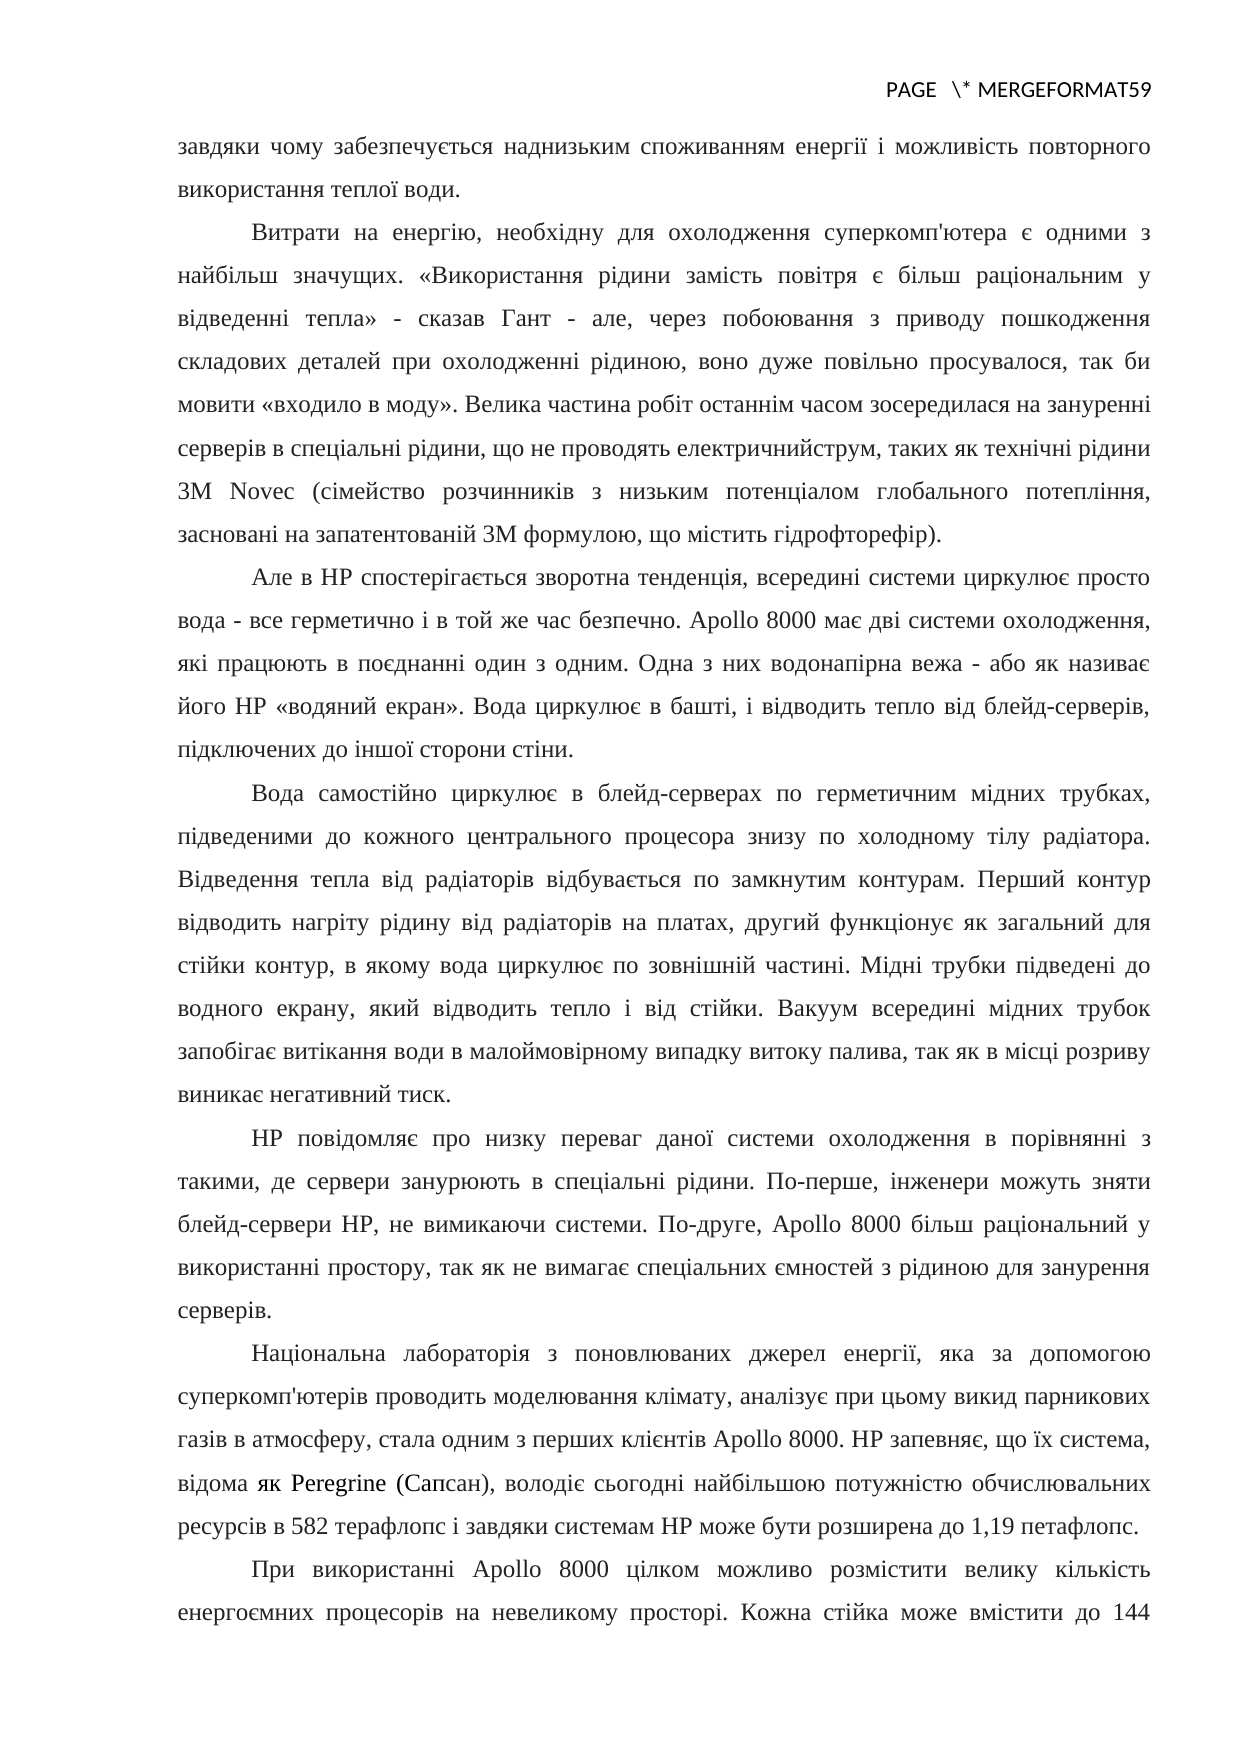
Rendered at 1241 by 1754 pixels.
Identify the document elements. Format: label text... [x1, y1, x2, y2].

text HP повідомляє про низку переваг даної системи охолодження в порівнянні з такими, де сервери занурюють в спеціальні рідини. По-перше, інженери можуть зняти блейд-сервери HP, не вимикаючи системи. По-друге, Apollo 8000 більш раціональний у використанні простору, так як не вимагає спеціальних ємностей з рідиною для занурення серверів. [177, 1123, 1152, 1324]
text Але в HР спостерігається зворотна тенденція, всередині системи циркулює просто вода - все герметично і в той же час безпечно. Apollo 8000 має дві системи охолодження, які працюють в поєднанні один з одним. Одна з них водонапірна вежа - або як називає його HP «водяний екран». Вода циркулює в башті, і відводить тепло від блейд-серверів, підключених до іншої сторони стіни. [177, 562, 1152, 763]
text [177, 131, 1152, 203]
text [177, 1554, 1152, 1626]
text Витрати на енергію, необхідну для охолодження суперкомп'ютера є одними з найбільш значущих. «Використання рідини замість повітря є більш раціональним у відведенні тепла» - сказав Гант - але, через побоювання з приводу пошкодження складових деталей при охолодженні рідиною, воно дуже повільно просувалося, так би мовити «входило в моду». Велика частина робіт останнім часом зосередилася на зануренні серверів в спеціальні рідини, що не проводять електричнийструм, таких як технічні рідини 3M Novec (сімейство розчинників з низьким потенціалом глобального потепління, засновані на запатентованій 3М формулою, що містить гідрофторефір). [177, 217, 1152, 548]
text Національна лабораторія з поновлюваних джерел енергії, яка за допомогою суперкомп'ютерів проводить моделювання клімату, аналізує при цьому викид парникових газів в атмосферу, стала одним з перших клієнтів Apollo 8000. HP запевняє, що їх система, відома як Peregrine (Сапсан), володіє сьогодні найбільшою потужністю обчислювальних ресурсів в 582 терафлопс і завдяки системам HP може бути розширена до 1,19 петафлопс. [177, 1338, 1152, 1539]
text Вода самостійно циркулює в блейд-серверах по герметичним мідних трубках, підведеними до кожного центрального процесора знизу по холодному тілу радіатора. Відведення тепла від радіаторів відбувається по замкнутим контурам. Перший контур відводить нагріту рідину від радіаторів на платах, другий функціонує як загальний для стійки контур, в якому вода циркулює по зовнішній частині. Мідні трубки підведені до водного екрану, який відводить тепло і від стійки. Вакуум всередині мідних трубок запобігає витікання води в малоймовірному випадку витоку палива, так як в місці розриву виникає негативний тиск. [177, 778, 1152, 1108]
